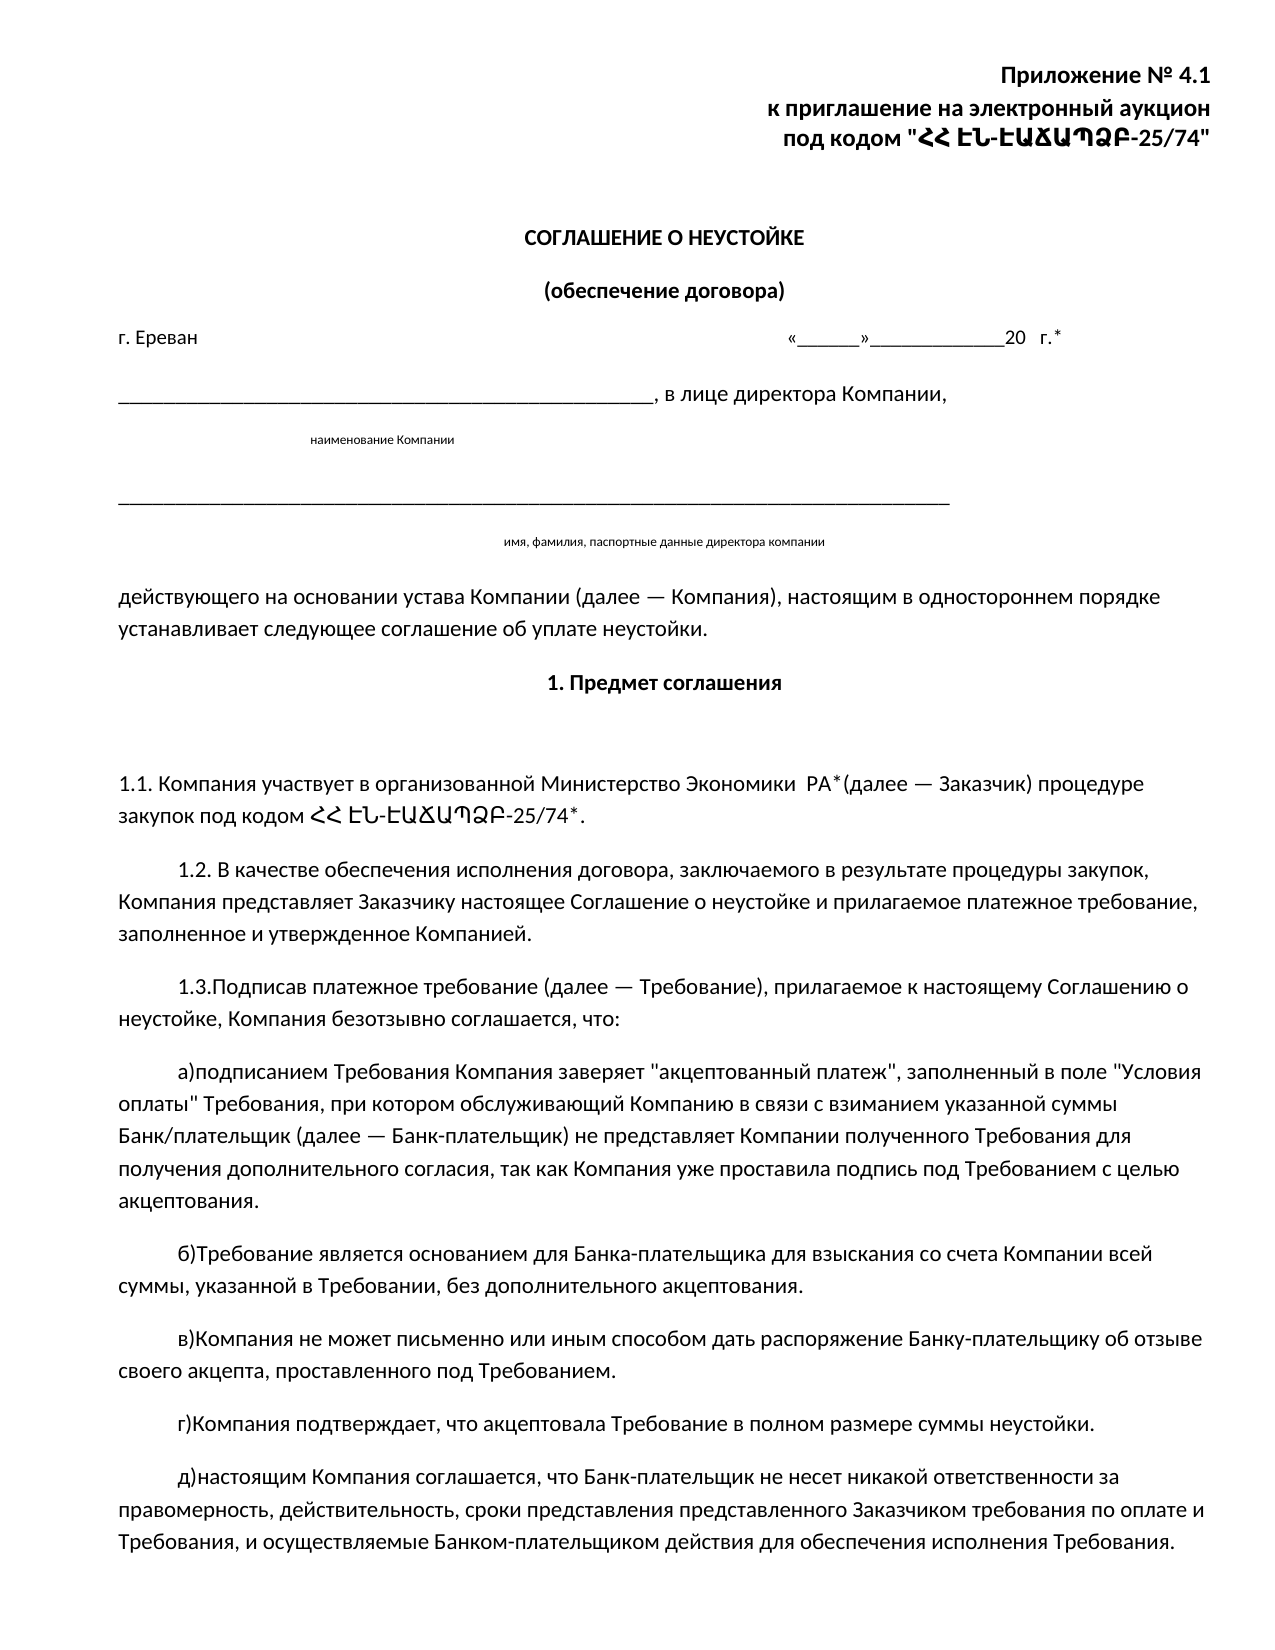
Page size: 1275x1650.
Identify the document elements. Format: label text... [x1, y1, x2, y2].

text СОГЛАШЕНИЕ О НЕУСТОЙКЕ [118, 223, 1211, 251]
text (обеспечение договора) [118, 276, 1211, 304]
text наименование Компании [310, 432, 1211, 460]
text под кодом "ՀՀ ԷՆ-ԷԱՃԱՊՁԲ-25/74" [118, 122, 1211, 153]
table_header г. Ереван [107, 325, 605, 379]
text 1.1. Компания участвует в организованной Министерство Экономики РА*(далее — Заказчик) процедуре закупок под кодом ՀՀ ԷՆ-ԷԱՃԱՊՁԲ-25/74*. [118, 769, 1211, 830]
text б)Требование является основанием для Банка-плательщика для взыскания со счета Компании всей суммы, указанной в Требовании, без дополнительного акцептования. [118, 1239, 1211, 1299]
text действующего на основании устава Компании (далее — Компания), настоящим в одностороннем порядке устанавливает следующее соглашение об уплате неустойки. [118, 582, 1211, 643]
text д)настоящим Компания соглашается, что Банк-плательщик не несет никакой ответственности за правомерность, действительность, сроки представления представленного Заказчиком требования по оплате и Требования, и осуществляемые Банком-плательщиком действия для обеспечения исполнения Требования. [118, 1462, 1211, 1555]
text имя, фамилия, паспортные данные директора компании [118, 533, 1211, 562]
text Приложение № 4.1 [118, 59, 1211, 89]
text к приглашение на электронный аукцион [148, 92, 1211, 122]
text а)подписанием Требования Компания заверяет "акцептованный платеж", заполненный в поле "Условия оплаты" Требования, при котором обслуживающий Компанию в связи с взиманием указанной суммы Банк/плательщик (далее — Банк-плательщик) не представляет Компании полученного Требования для получения дополнительного согласия, так как Компания уже проставила подпись под Требованием с целью акцептования. [118, 1057, 1211, 1214]
text _________________________________________________________________________ [118, 481, 1211, 508]
text _______________________________________________, в лице директора Компании, [118, 379, 1211, 407]
text в)Компания не может письменно или иным способом дать распоряжение Банку-плательщику об отзыве своего акцепта, проставленного под Требованием. [118, 1324, 1211, 1384]
text 1.2. В качестве обеспечения исполнения договора, заключаемого в результате процедуры закупок, Компания представляет Заказчику настоящее Соглашение о неустойке и прилагаемое платежное требование, заполненное и утвержденное Компанией. [118, 855, 1211, 947]
table_header «______»_____________20 г.* [605, 325, 1074, 379]
text 1.3.Подписав платежное требование (далее — Требование), прилагаемое к настоящему Соглашению о неустойке, Компания безотзывно соглашается, что: [118, 972, 1211, 1032]
text 1. Предмет соглашения [118, 668, 1211, 696]
text г)Компания подтверждает, что акцептовала Требование в полном размере суммы неустойки. [118, 1409, 1211, 1437]
